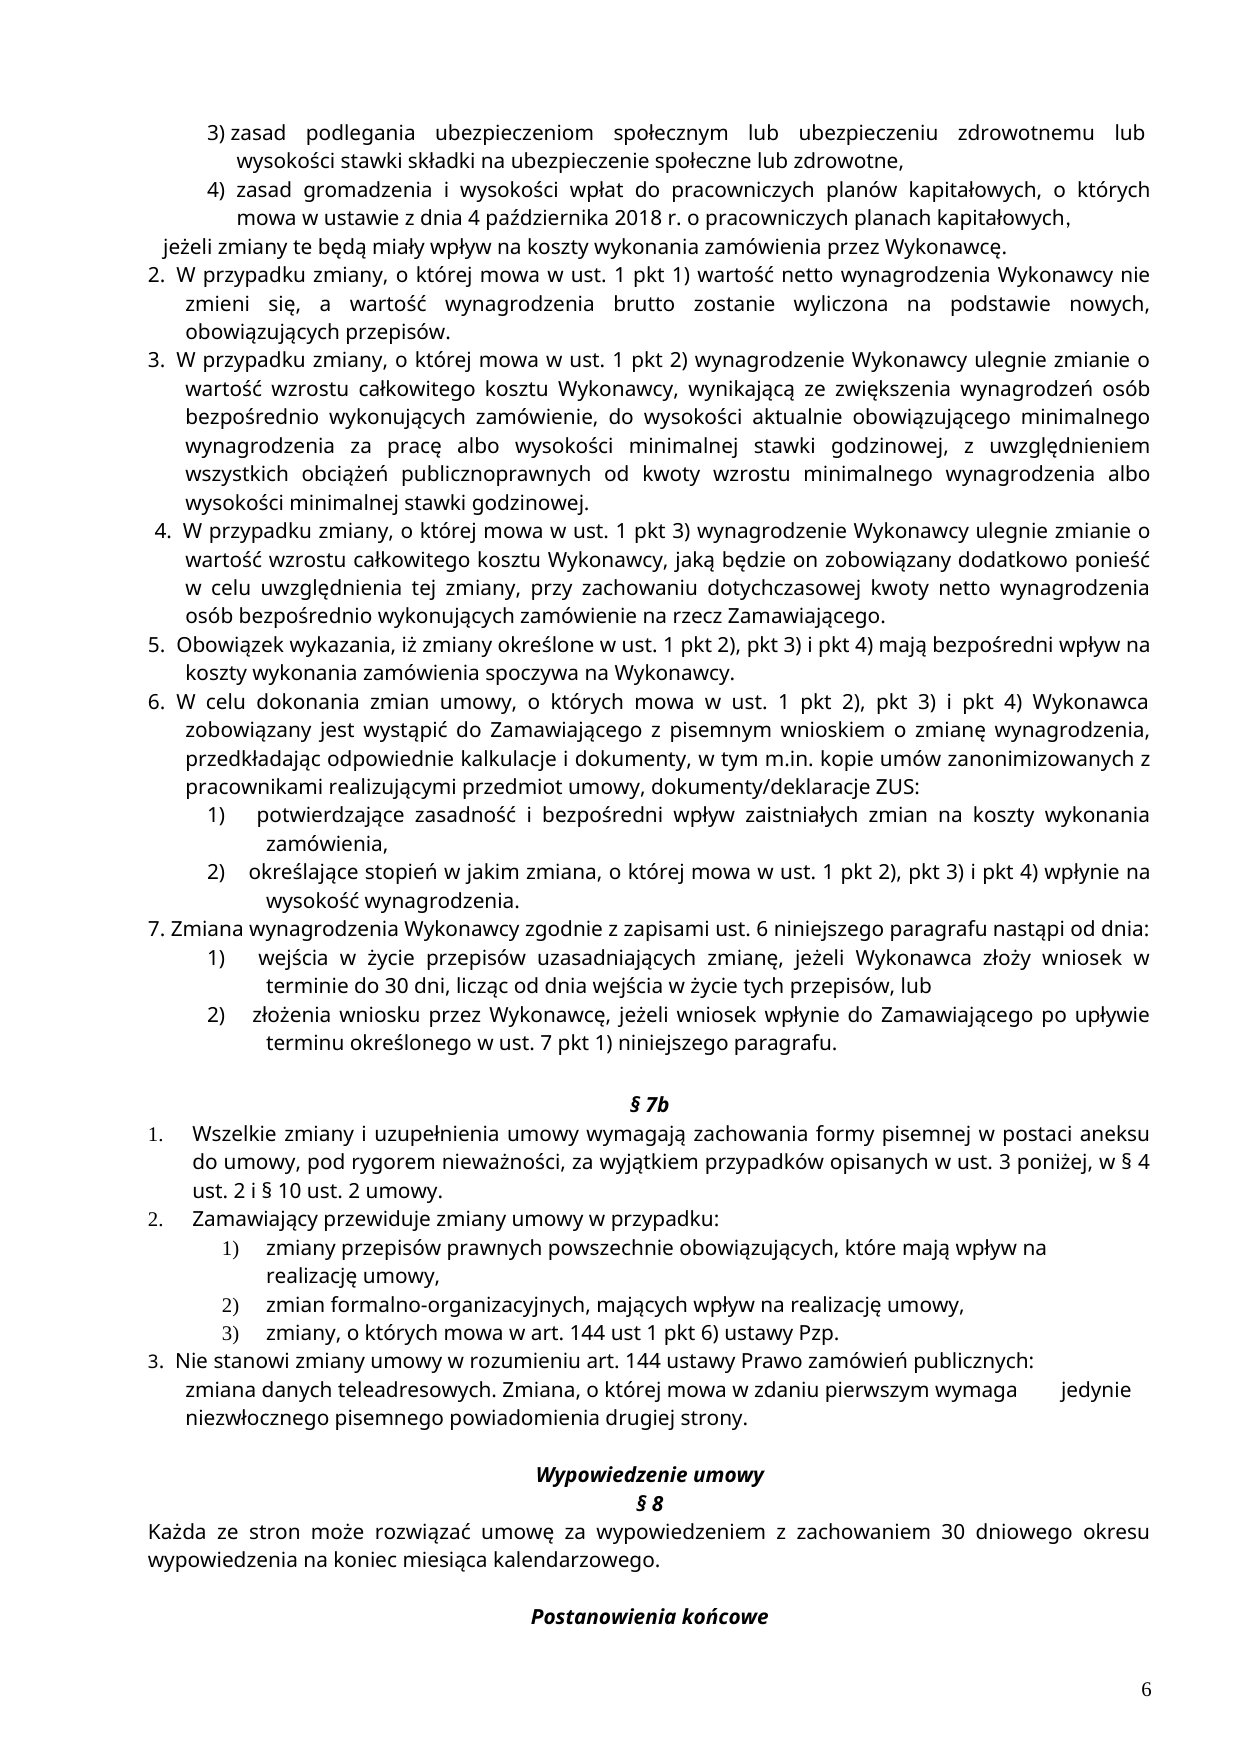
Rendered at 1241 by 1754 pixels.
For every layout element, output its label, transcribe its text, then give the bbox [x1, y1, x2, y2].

text 3) zasad podlegania ubezpieczeniom społecznym lub ubezpieczeniu zdrowotnemu lub wysokości stawki składki na ubezpieczenie społeczne lub zdrowotne, [207, 118, 1152, 175]
text 3. W przypadku zmiany, o której mowa w ust. 1 pkt 2) wynagrodzenie Wykonawcy ulegnie zmianie o wartość wzrostu całkowitego kosztu Wykonawcy, wynikającą ze zwiększenia wynagrodzeń osób bezpośrednio wykonujących zamówienie, do wysokości aktualnie obowiązującego minimalnego wynagrodzenia za pracę albo wysokości minimalnej stawki godzinowej, z uwzględnieniem wszystkich obciążeń publicznoprawnych od kwoty wzrostu minimalnego wynagrodzenia albo wysokości minimalnej stawki godzinowej. [148, 346, 1152, 516]
text 1) wejścia w życie przepisów uzasadniających zmianę, jeżeli Wykonawca złoży wniosek w terminie do 30 dni, licząc od dnia wejścia w życie tych przepisów, lub [207, 943, 1152, 1000]
text 6. W celu dokonania zmian umowy, o których mowa w ust. 1 pkt 2), pkt 3) i pkt 4) Wykonawca zobowiązany jest wystąpić do Zamawiającego z pisemnym wnioskiem o zmianę wynagrodzenia, przedkładając odpowiednie kalkulacje i dokumenty, w tym m.in. kopie umów zanonimizowanych z pracownikami realizującymi przedmiot umowy, dokumenty/deklaracje ZUS: [148, 687, 1152, 801]
list zmiany, o których mowa w art. 144 ust 1 pkt 6) ustawy Pzp. [222, 1318, 1152, 1347]
text 2) określające stopień w jakim zmiana, o której mowa w ust. 1 pkt 2), pkt 3) i pkt 4) wpłynie na wysokość wynagrodzenia. [207, 857, 1152, 914]
text 3. Nie stanowi zmiany umowy w rozumieniu art. 144 ustawy Prawo zamówień publicznych: [148, 1347, 1152, 1375]
text Każda ze stron może rozwiązać umowę za wypowiedzeniem z zachowaniem 30 dniowego okresu wypowiedzenia na koniec miesiąca kalendarzowego. [148, 1517, 1152, 1574]
text § 7b [148, 1091, 1152, 1119]
text 4) zasad gromadzenia i wysokości wpłat do pracowniczych planów kapitałowych, o których mowa w ustawie z dnia 4 października 2018 r. o pracowniczych planach kapitałowych, [207, 175, 1152, 232]
text Wypowiedzenie umowy [148, 1460, 1152, 1489]
text 4. W przypadku zmiany, o której mowa w ust. 1 pkt 3) wynagrodzenie Wykonawcy ulegnie zmianie o wartość wzrostu całkowitego kosztu Wykonawcy, jaką będzie on zobowiązany dodatkowo ponieść w celu uwzględnienia tej zmiany, przy zachowaniu dotychczasowej kwoty netto wynagrodzenia osób bezpośrednio wykonujących zamówienie na rzecz Zamawiającego. [148, 516, 1152, 630]
text 7. Zmiana wynagrodzenia Wykonawcy zgodnie z zapisami ust. 6 niniejszego paragrafu nastąpi od dnia: [148, 914, 1152, 943]
text Postanowienia końcowe [148, 1602, 1152, 1631]
list zmiany przepisów prawnych powszechnie obowiązujących, które mają wpływ na realizację umowy, [222, 1233, 1152, 1290]
text 5. Obowiązek wykazania, iż zmiany określone w ust. 1 pkt 2), pkt 3) i pkt 4) mają bezpośredni wpływ na koszty wykonania zamówienia spoczywa na Wykonawcy. [148, 630, 1152, 687]
subtitle § 8 [148, 1489, 1152, 1517]
text 2. W przypadku zmiany, o której mowa w ust. 1 pkt 1) wartość netto wynagrodzenia Wykonawcy nie zmieni się, a wartość wynagrodzenia brutto zostanie wyliczona na podstawie nowych, obowiązujących przepisów. [148, 260, 1152, 346]
list Wszelkie zmiany i uzupełnienia umowy wymagają zachowania formy pisemnej w postaci aneksu do umowy, pod rygorem nieważności, za wyjątkiem przypadków opisanych w ust. 3 poniżej, w § 4 ust. 2 i § 10 ust. 2 umowy. [148, 1119, 1152, 1204]
list zmian formalno-organizacyjnych, mających wpływ na realizację umowy, [222, 1290, 1152, 1318]
text zmiana danych teleadresowych. Zmiana, o której mowa w zdaniu pierwszym wymaga jedynie niezwłocznego pisemnego powiadomienia drugiej strony. [185, 1375, 1152, 1432]
list Zamawiający przewiduje zmiany umowy w przypadku: [148, 1204, 1152, 1233]
text jeżeli zmiany te będą miały wpływ na koszty wykonania zamówienia przez Wykonawcę. [103, 232, 1152, 260]
text 1) potwierdzające zasadność i bezpośredni wpływ zaistniałych zmian na koszty wykonania zamówienia, [207, 801, 1152, 857]
text 2) złożenia wniosku przez Wykonawcę, jeżeli wniosek wpłynie do Zamawiającego po upływie terminu określonego w ust. 7 pkt 1) niniejszego paragrafu. [207, 1000, 1152, 1057]
